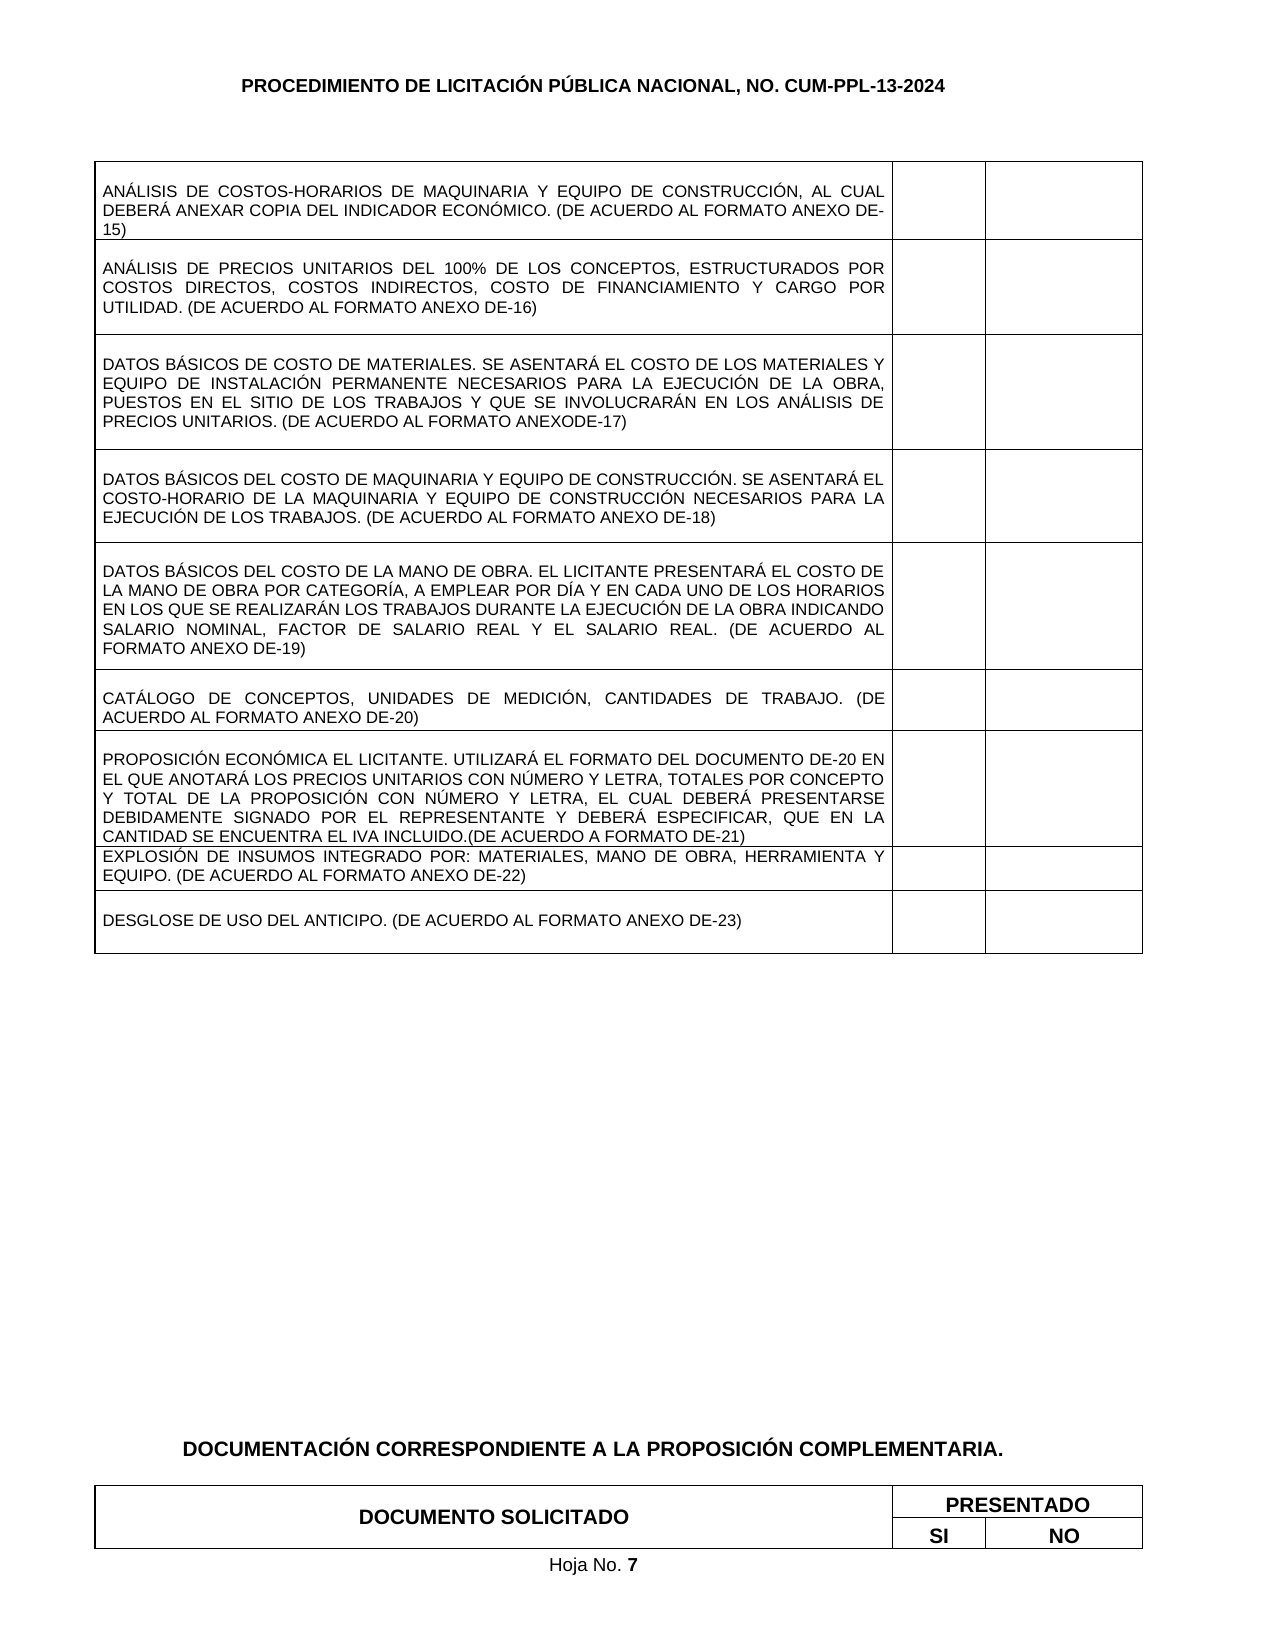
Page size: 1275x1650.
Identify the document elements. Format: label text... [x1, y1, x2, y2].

table_cell [986, 847, 1142, 890]
table_cell [893, 891, 985, 953]
table_cell SI [893, 1518, 985, 1548]
table_header PRESENTADO [893, 1486, 1142, 1517]
table_cell [893, 162, 985, 239]
table_cell [893, 335, 985, 449]
table_cell [986, 731, 1142, 846]
table_cell ANÁLISIS DE COSTOS-HORARIOS DE MAQUINARIA Y EQUIPO DE CONSTRUCCIÓN, AL CUAL DEBERÁ ANEXAR COPIA DEL INDICADOR ECONÓMICO. (DE ACUERDO AL FORMATO ANEXO DE-15) [96, 162, 892, 239]
table_cell PROPOSICIÓN ECONÓMICA EL LICITANTE. UTILIZARÁ EL FORMATO DEL DOCUMENTO DE-20 EN EL QUE ANOTARÁ LOS PRECIOS UNITARIOS CON NÚMERO Y LETRA, TOTALES POR CONCEPTO Y TOTAL DE LA PROPOSICIÓN CON NÚMERO Y LETRA, EL CUAL DEBERÁ PRESENTARSE DEBIDAMENTE SIGNADO POR EL REPRESENTANTE Y DEBERÁ ESPECIFICAR, QUE EN LA CANTIDAD SE ENCUENTRA EL IVA INCLUIDO.(DE ACUERDO A FORMATO DE-21) [96, 731, 892, 846]
table_cell [893, 543, 985, 668]
table_cell DATOS BÁSICOS DEL COSTO DE MAQUINARIA Y EQUIPO DE CONSTRUCCIÓN. SE ASENTARÁ EL COSTO-HORARIO DE LA MAQUINARIA Y EQUIPO DE CONSTRUCCIÓN NECESARIOS PARA LA EJECUCIÓN DE LOS TRABAJOS. (DE ACUERDO AL FORMATO ANEXO DE-18) [96, 450, 892, 542]
table_cell [986, 162, 1142, 239]
table_cell DESGLOSE DE USO DEL ANTICIPO. (DE ACUERDO AL FORMATO ANEXO DE-23) [96, 891, 892, 953]
table_header DOCUMENTO SOLICITADO [96, 1486, 892, 1548]
table_cell CATÁLOGO DE CONCEPTOS, UNIDADES DE MEDICIÓN, CANTIDADES DE TRABAJO. (DE ACUERDO AL FORMATO ANEXO DE-20) [96, 670, 892, 729]
table_cell EXPLOSIÓN DE INSUMOS INTEGRADO POR: MATERIALES, MANO DE OBRA, HERRAMIENTA Y EQUIPO. (DE ACUERDO AL FORMATO ANEXO DE-22) [96, 847, 892, 890]
table_cell ANÁLISIS DE PRECIOS UNITARIOS DEL 100% DE LOS CONCEPTOS, ESTRUCTURADOS POR COSTOS DIRECTOS, COSTOS INDIRECTOS, COSTO DE FINANCIAMIENTO Y CARGO POR UTILIDAD. (DE ACUERDO AL FORMATO ANEXO DE-16) [96, 240, 892, 334]
table_cell [893, 670, 985, 729]
table_cell [986, 335, 1142, 449]
text DOCUMENTACIÓN CORRESPONDIENTE A LA PROPOSICIÓN COMPLEMENTARIA. [89, 1437, 1098, 1461]
table_cell [986, 240, 1142, 334]
table_cell [986, 543, 1142, 668]
table_cell [893, 240, 985, 334]
table_cell DATOS BÁSICOS DE COSTO DE MATERIALES. SE ASENTARÁ EL COSTO DE LOS MATERIALES Y EQUIPO DE INSTALACIÓN PERMANENTE NECESARIOS PARA LA EJECUCIÓN DE LA OBRA, PUESTOS EN EL SITIO DE LOS TRABAJOS Y QUE SE INVOLUCRARÁN EN LOS ANÁLISIS DE PRECIOS UNITARIOS. (DE ACUERDO AL FORMATO ANEXODE-17) [96, 335, 892, 449]
table_cell NO [986, 1518, 1142, 1548]
table_cell [893, 450, 985, 542]
table_cell [893, 731, 985, 846]
table_cell [986, 891, 1142, 953]
table_cell [986, 670, 1142, 729]
table_cell [893, 847, 985, 890]
table_cell [986, 450, 1142, 542]
table_cell DATOS BÁSICOS DEL COSTO DE LA MANO DE OBRA. EL LICITANTE PRESENTARÁ EL COSTO DE LA MANO DE OBRA POR CATEGORÍA, A EMPLEAR POR DÍA Y EN CADA UNO DE LOS HORARIOS EN LOS QUE SE REALIZARÁN LOS TRABAJOS DURANTE LA EJECUCIÓN DE LA OBRA INDICANDO SALARIO NOMINAL, FACTOR DE SALARIO REAL Y EL SALARIO REAL. (DE ACUERDO AL FORMATO ANEXO DE-19) [96, 543, 892, 668]
